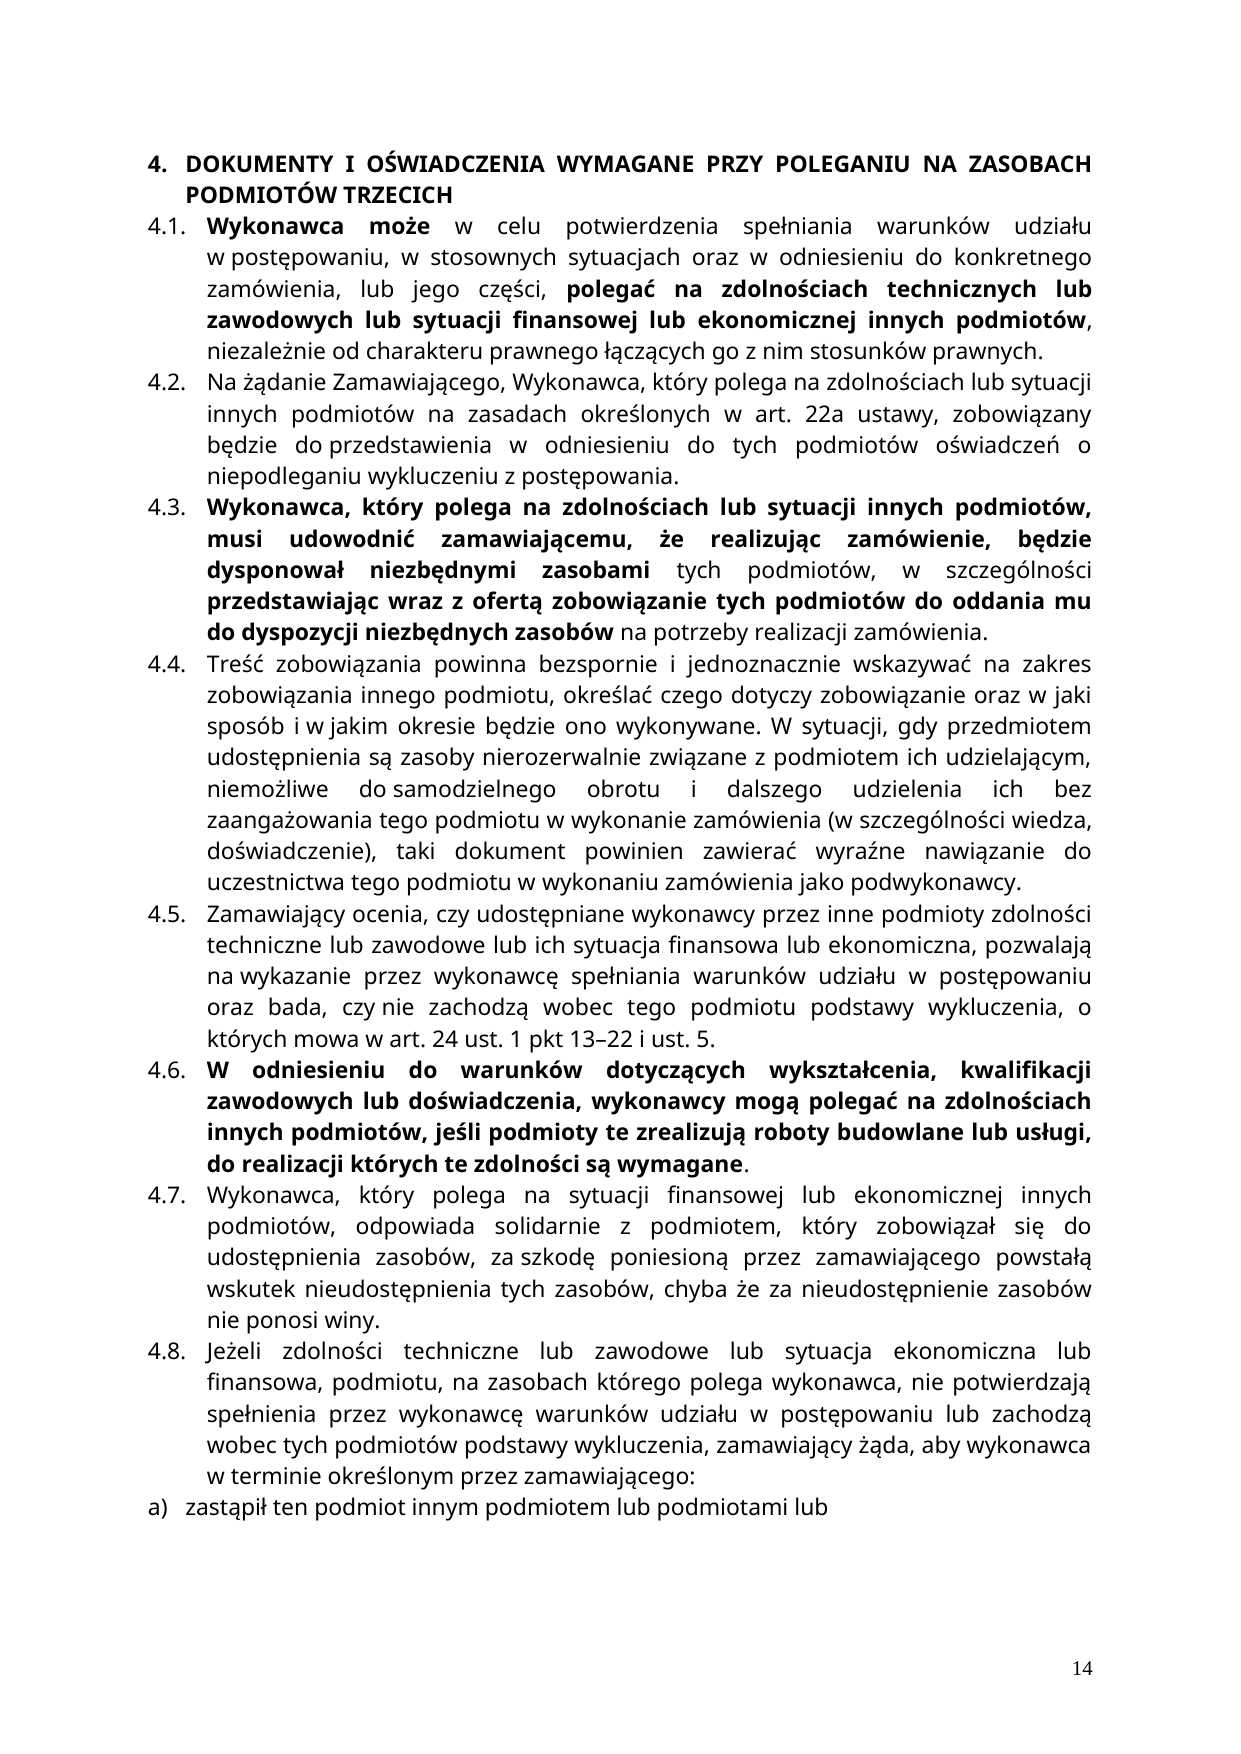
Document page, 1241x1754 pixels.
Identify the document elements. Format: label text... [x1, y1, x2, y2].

list Zamawiający ocenia, czy udostępniane wykonawcy przez inne podmioty zdolności techniczne lub zawodowe lub ich sytuacja finansowa lub ekonomiczna, pozwalają na wykazanie przez wykonawcę spełniania warunków udziału w postępowaniu oraz bada, czy nie zachodzą wobec tego podmiotu podstawy wykluczenia, o których mowa w art. 24 ust. 1 pkt 13–22 i ust. 5. [148, 898, 1093, 1054]
list DOKUMENTY I OŚWIADCZENIA WYMAGANE PRZY POLEGANIU NA ZASOBACH PODMIOTÓW TRZECICH [148, 148, 1093, 210]
list W odniesieniu do warunków dotyczących wykształcenia, kwalifikacji zawodowych lub doświadczenia, wykonawcy mogą polegać na zdolnościach innych podmiotów, jeśli podmioty te zrealizują roboty budowlane lub usługi, do realizacji których te zdolności są wymagane. [148, 1054, 1093, 1179]
list Jeżeli zdolności techniczne lub zawodowe lub sytuacja ekonomiczna lub finansowa, podmiotu, na zasobach którego polega wykonawca, nie potwierdzają spełnienia przez wykonawcę warunków udziału w postępowaniu lub zachodzą wobec tych podmiotów podstawy wykluczenia, zamawiający żąda, aby wykonawca w terminie określonym przez zamawiającego: [148, 1335, 1093, 1491]
list Wykonawca może w celu potwierdzenia spełniania warunków udziału w postępowaniu, w stosownych sytuacjach oraz w odniesieniu do konkretnego zamówienia, lub jego części, polegać na zdolnościach technicznych lub zawodowych lub sytuacji finansowej lub ekonomicznej innych podmiotów, niezależnie od charakteru prawnego łączących go z nim stosunków prawnych. [148, 210, 1093, 366]
list Wykonawca, który polega na sytuacji finansowej lub ekonomicznej innych podmiotów, odpowiada solidarnie z podmiotem, który zobowiązał się do udostępnienia zasobów, za szkodę poniesioną przez zamawiającego powstałą wskutek nieudostępnienia tych zasobów, chyba że za nieudostępnienie zasobów nie ponosi winy. [148, 1179, 1093, 1335]
list Wykonawca, który polega na zdolnościach lub sytuacji innych podmiotów, musi udowodnić zamawiającemu, że realizując zamówienie, będzie dysponował niezbędnymi zasobami tych podmiotów, w szczególności przedstawiając wraz z ofertą zobowiązanie tych podmiotów do oddania mu do dyspozycji niezbędnych zasobów na potrzeby realizacji zamówienia. [148, 491, 1093, 648]
list zastąpił ten podmiot innym podmiotem lub podmiotami lub [148, 1491, 1093, 1523]
list Treść zobowiązania powinna bezspornie i jednoznacznie wskazywać na zakres zobowiązania innego podmiotu, określać czego dotyczy zobowiązanie oraz w jaki sposób i w jakim okresie będzie ono wykonywane. W sytuacji, gdy przedmiotem udostępnienia są zasoby nierozerwalnie związane z podmiotem ich udzielającym, niemożliwe do samodzielnego obrotu i dalszego udzielenia ich bez zaangażowania tego podmiotu w wykonanie zamówienia (w szczególności wiedza, doświadczenie), taki dokument powinien zawierać wyraźne nawiązanie do uczestnictwa tego podmiotu w wykonaniu zamówienia jako podwykonawcy. [148, 648, 1093, 898]
list Na żądanie Zamawiającego, Wykonawca, który polega na zdolnościach lub sytuacji innych podmiotów na zasadach określonych w art. 22a ustawy, zobowiązany będzie do przedstawienia w odniesieniu do tych podmiotów oświadczeń o niepodleganiu wykluczeniu z postępowania. [148, 366, 1093, 491]
